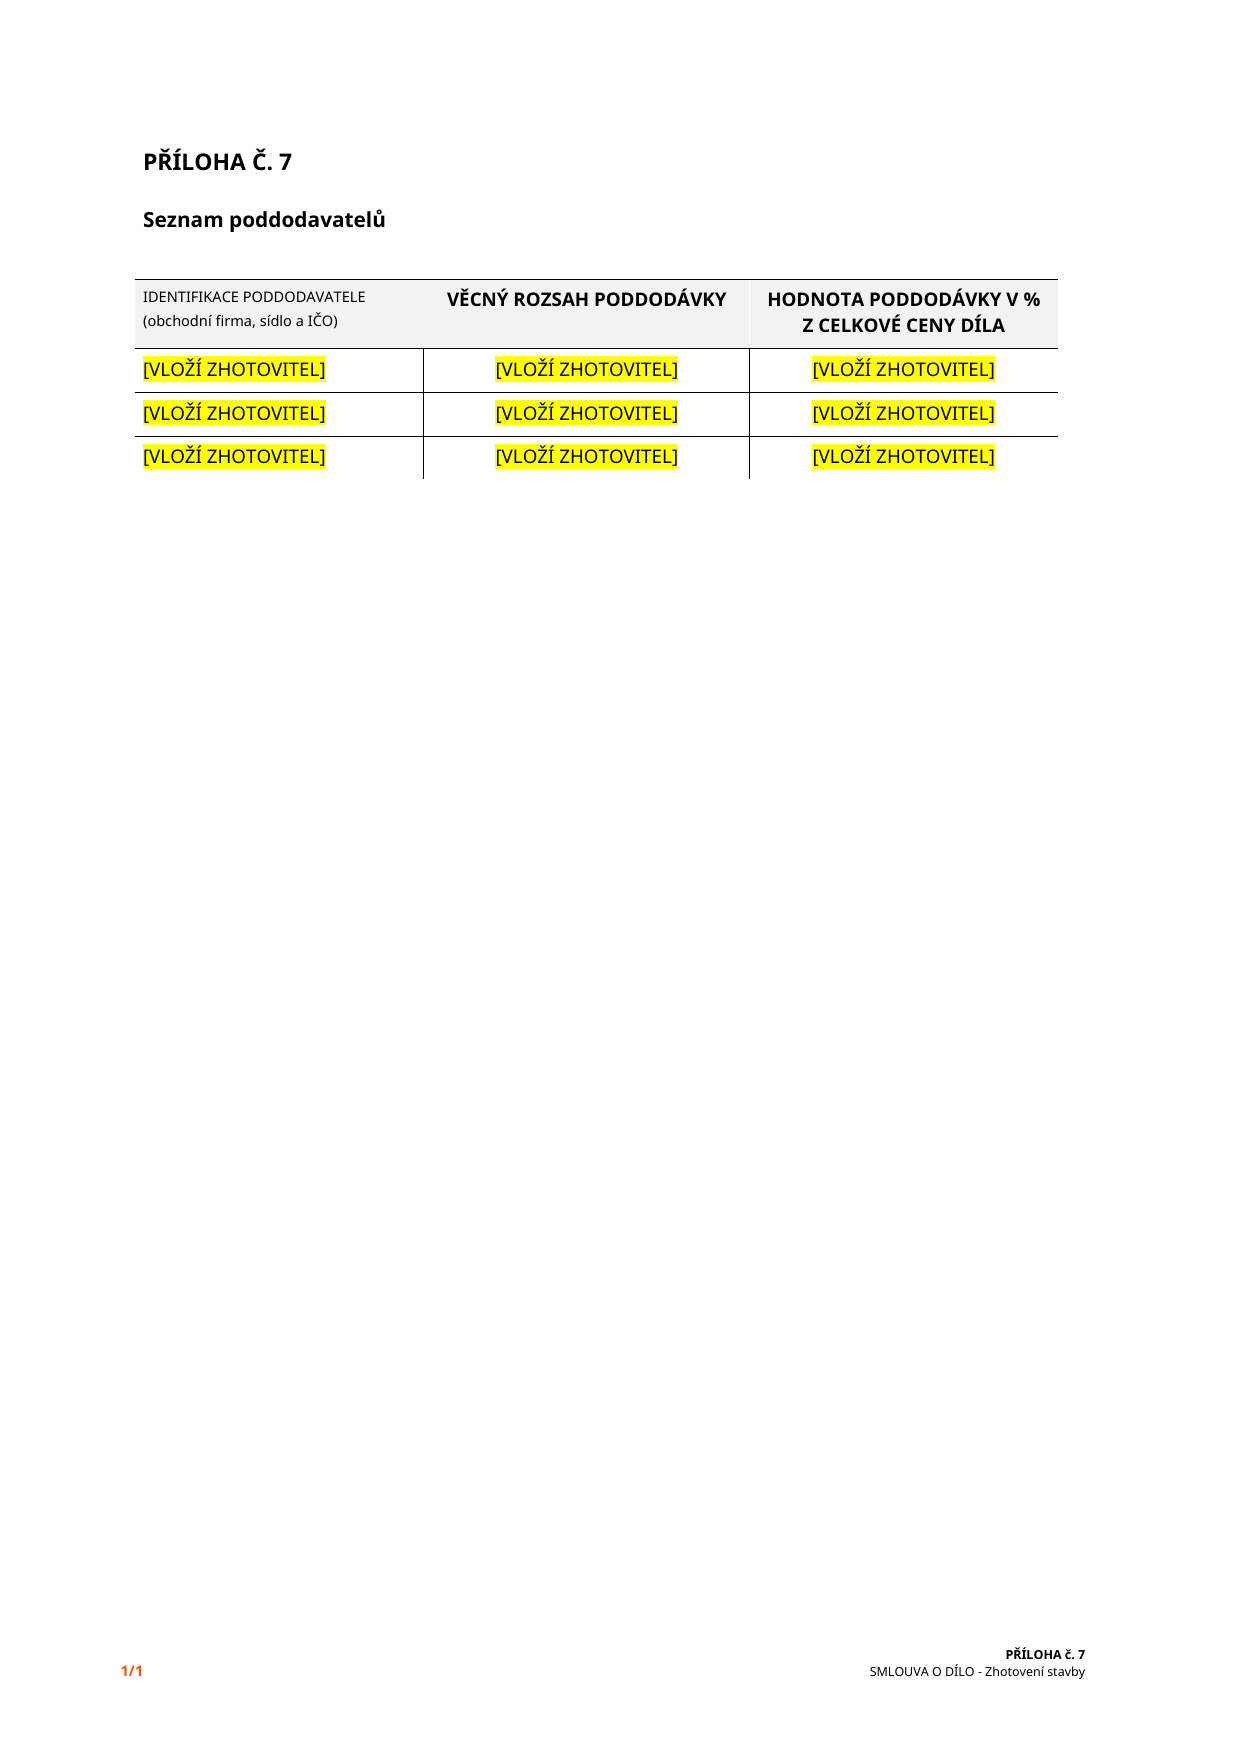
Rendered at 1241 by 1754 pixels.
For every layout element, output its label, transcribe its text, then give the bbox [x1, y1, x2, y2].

table_header VĚCNÝ ROZSAH PODDODÁVKY [424, 280, 749, 348]
table_cell [VLOŽÍ ZHOTOVITEL] [750, 349, 1058, 392]
text Seznam poddodavatelů [143, 205, 1165, 233]
table_cell [VLOŽÍ ZHOTOVITEL] [750, 393, 1058, 436]
table_cell [VLOŽÍ ZHOTOVITEL] [135, 393, 423, 436]
table_cell [VLOŽÍ ZHOTOVITEL] [135, 437, 423, 479]
table_cell [VLOŽÍ ZHOTOVITEL] [424, 393, 749, 436]
table_header IDENTIFIKACE PODDODAVATELE (obchodní firma, sídlo a IČO) [135, 280, 424, 348]
table_cell [VLOŽÍ ZHOTOVITEL] [750, 437, 1058, 479]
text Příloha č. 7 [143, 146, 1165, 177]
table_cell [VLOŽÍ ZHOTOVITEL] [424, 437, 749, 479]
table_header HODNOTA PODDODÁVKY V % Z CELKOVÉ CENY DÍLA [750, 280, 1058, 348]
table_cell [VLOŽÍ ZHOTOVITEL] [424, 349, 749, 392]
table_cell [VLOŽÍ ZHOTOVITEL] [135, 349, 423, 392]
